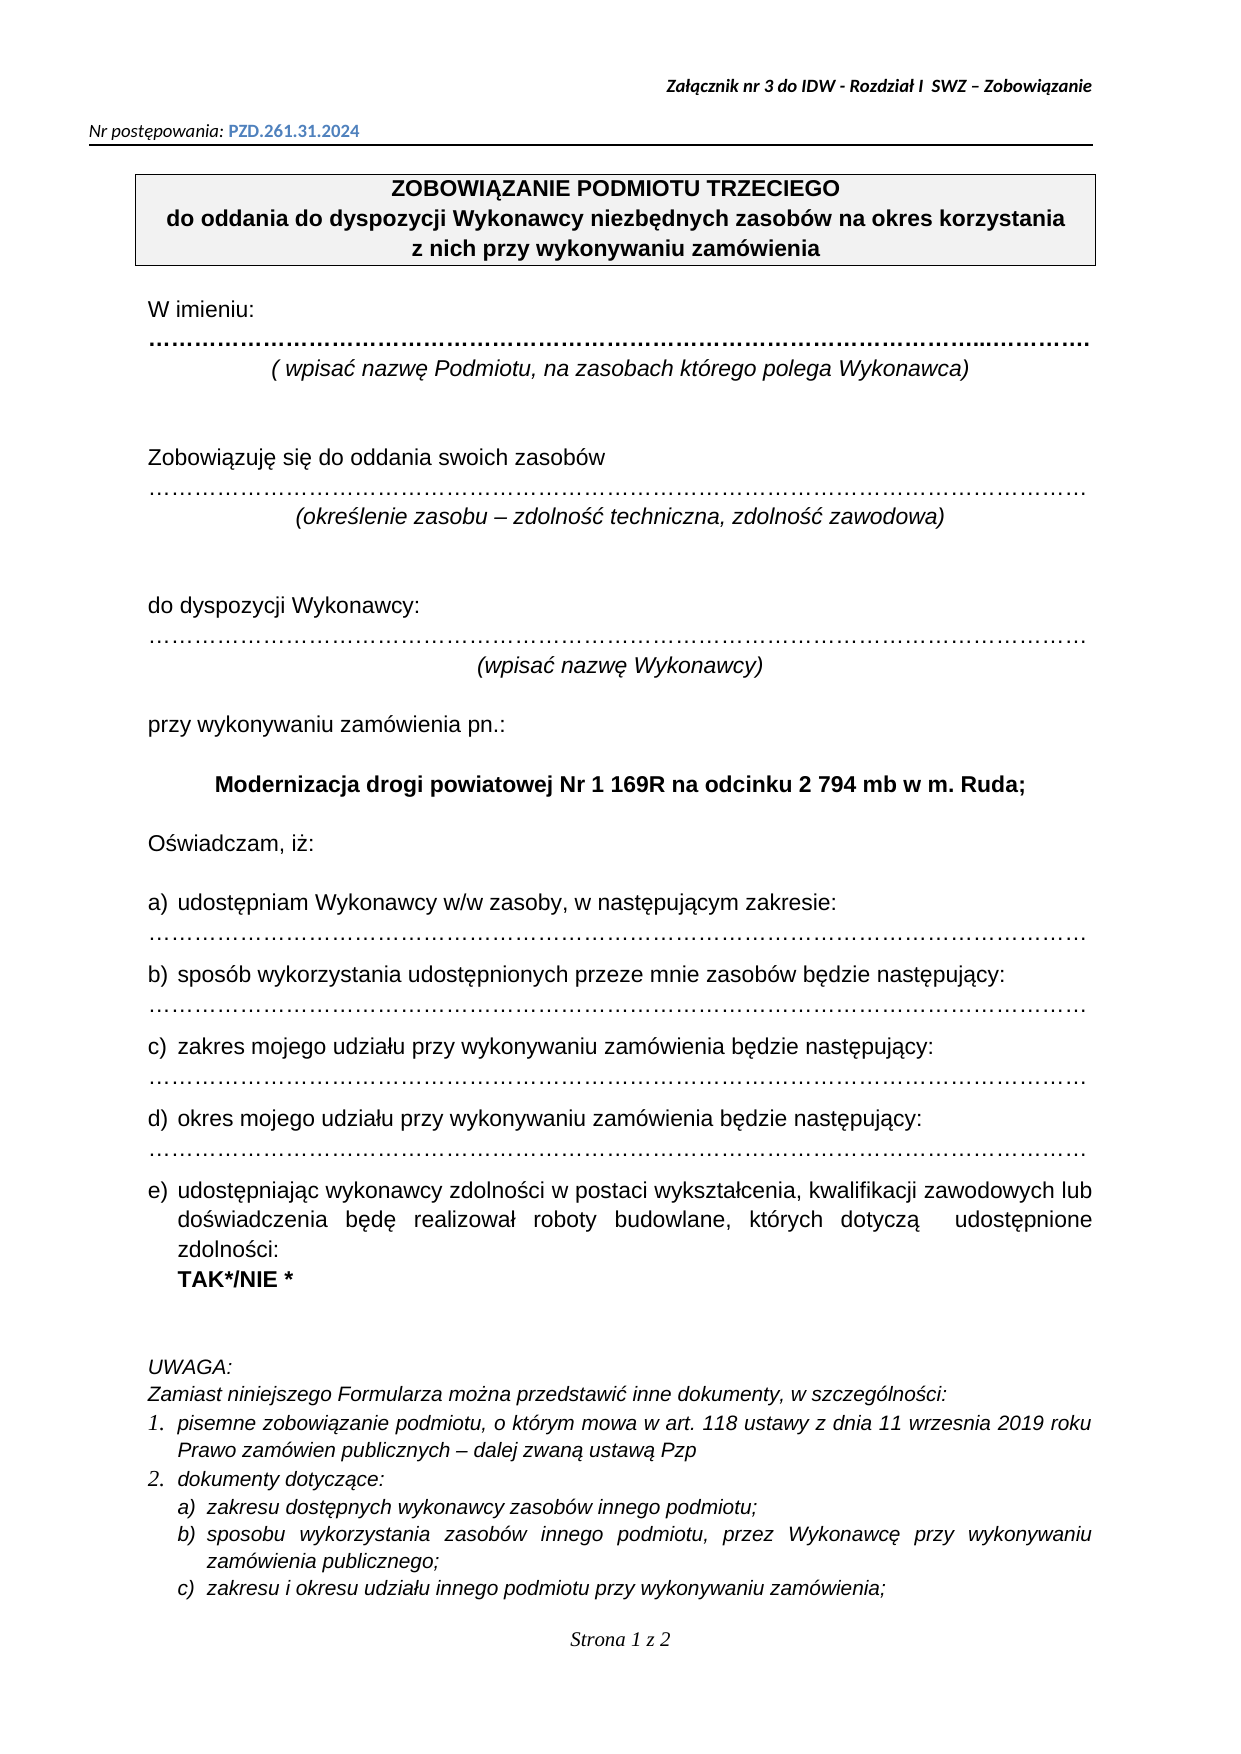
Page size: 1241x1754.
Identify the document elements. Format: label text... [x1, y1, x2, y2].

table_header ZOBOWIĄZANIE PODMIOTU TRZECIEGO do oddania do dyspozycji Wykonawcy niezbędnych zasobów na okres korzystania z nich przy wykonywaniu zamówienia [136, 175, 1095, 265]
text Modernizacja drogi powiatowej Nr 1 169R na odcinku 2 794 mb w m. Ruda; [148, 771, 1093, 797]
list dokumenty dotyczące: [148, 1465, 1093, 1492]
text Zobowiązuję się do oddania swoich zasobów [148, 444, 1093, 470]
list sposobu wykorzystania zasobów innego podmiotu, przez Wykonawcę przy wykonywaniu zamówienia publicznego; [177, 1522, 1093, 1573]
text przy wykonywaniu zamówienia pn.: [148, 711, 1093, 737]
text …………………………………………………………………………………………………………… [148, 622, 1093, 648]
text TAK*/NIE * [177, 1266, 1093, 1292]
list zakresu dostępnych wykonawcy zasobów innego podmiotu; [177, 1495, 1093, 1519]
text …………………………………………………………………………………………………………… [148, 1134, 1093, 1161]
list sposób wykorzystania udostępnionych przeze mnie zasobów będzie następujący: [148, 961, 1093, 987]
text (określenie zasobu – zdolność techniczna, zdolność zawodowa) [148, 503, 1093, 530]
list okres mojego udziału przy wykonywaniu zamówienia będzie następujący: [148, 1105, 1093, 1131]
text (wpisać nazwę Wykonawcy) [148, 652, 1093, 678]
text …………………………………………………………………………………………………………… [148, 919, 1093, 945]
text Oświadczam, iż: [148, 830, 1093, 856]
text ( wpisać nazwę Podmiotu, na zasobach którego polega Wykonawca) [148, 355, 1093, 381]
text …………………………………………………………………………………………………………… [148, 474, 1093, 500]
list udostępniając wykonawcy zdolności w postaci wykształcenia, kwalifikacji zawodowych lub doświadczenia będę realizował roboty budowlane, których dotyczą udostępnione zdolności: [148, 1177, 1093, 1262]
text UWAGA: [148, 1355, 1093, 1379]
list pisemne zobowiązanie podmiotu, o którym mowa w art. 118 ustawy z dnia 11 wrzesnia 2019 roku Prawo zamówien publicznych – dalej zwaną ustawą Pzp [148, 1409, 1093, 1462]
list zakres mojego udziału przy wykonywaniu zamówienia będzie następujący: [148, 1033, 1093, 1059]
text do dyspozycji Wykonawcy: [148, 592, 1093, 619]
text Zamiast niniejszego Formularza można przedstawić inne dokumenty, w szczególności: [148, 1382, 1093, 1406]
text …………………………………………………………………………………………………………… [148, 991, 1093, 1017]
text …………………………………………………………………………………………………………… [148, 1063, 1093, 1089]
list zakresu i okresu udziału innego podmiotu przy wykonywaniu zamówienia; [177, 1576, 1093, 1600]
text W imieniu: [148, 296, 1093, 322]
list udostępniam Wykonawcy w/w zasoby, w następującym zakresie: [148, 889, 1093, 916]
text ………………………………………………………………………………………………...…………. [148, 325, 1093, 352]
